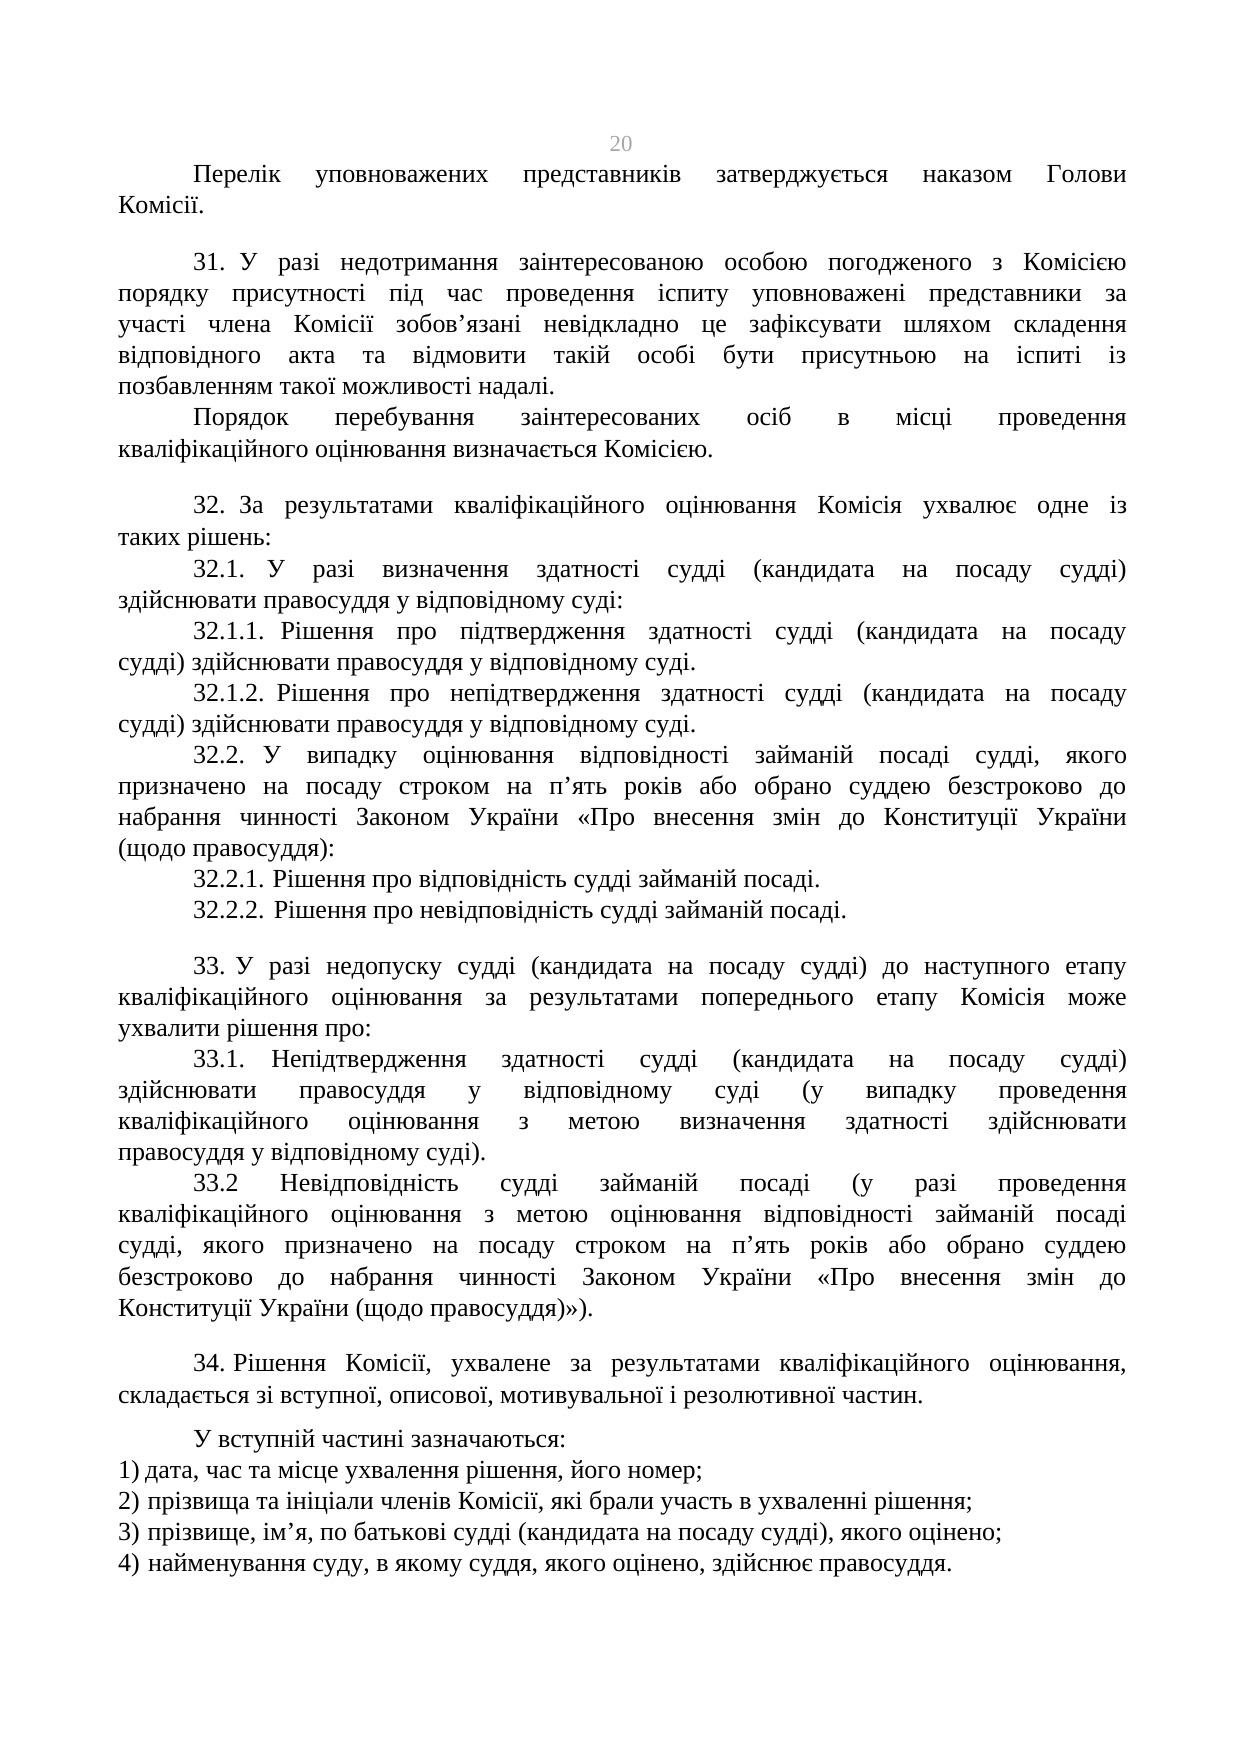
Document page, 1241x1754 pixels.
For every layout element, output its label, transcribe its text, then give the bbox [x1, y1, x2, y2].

list прізвища та ініціали членів Комісії, які брали участь в ухваленні рішення; [118, 1485, 1130, 1516]
text У вступній частині зазначаються: [118, 1423, 1130, 1454]
text 20 [114, 126, 1128, 157]
list У випадку оцінювання відповідності займаній посаді судді, якого призначено на посаду строком на п’ять років або обрано суддею безстроково до набрання чинності Законом України «Про внесення змін до Конституції України (щодо правосуддя): [118, 738, 1128, 863]
list Рішення Комісії, ухвалене за результатами кваліфікаційного оцінювання, складається зі вступної, описової, мотивувальної і резолютивної частин. [118, 1347, 1128, 1410]
list Рішення про непідтвердження здатності судді (кандидата на посаду судді) здійснювати правосуддя у відповідному суді. [118, 676, 1128, 738]
list Рішення про підтвердження здатності судді (кандидата на посаду судді) здійснювати правосуддя у відповідному суді. [118, 614, 1128, 676]
list Рішення про відповідність судді займаній посаді. [118, 863, 1130, 894]
list прізвище, ім’я, по батькові судді (кандидата на посаду судді), якого оцінено; [118, 1516, 1130, 1547]
list Непідтвердження здатності судді (кандидата на посаду судді) здійснювати правосуддя у відповідному суді (у випадку проведення кваліфікаційного оцінювання з метою визначення здатності здійснювати правосуддя у відповідному суді). [118, 1043, 1128, 1167]
text Порядок перебування заінтересованих осіб в місці проведення кваліфікаційного оцінювання визначається Комісією. [118, 401, 1128, 464]
text Перелік уповноважених представників затверджується наказом Голови Комісії. [118, 157, 1128, 220]
list За результатами кваліфікаційного оцінювання Комісія ухвалює одне із таких рішень: [118, 488, 1128, 552]
list У разі недотримання заінтересованою особою погодженого з Комісією порядку присутності під час проведення іспиту уповноважені представники за участі члена Комісії зобов’язані невідкладно це зафіксувати шляхом складення відповідного акта та відмовити такій особі бути присутньою на іспиті із позбавленням такої можливості надалі. [118, 246, 1128, 401]
list У разі недопуску судді (кандидата на посаду судді) до наступного етапу кваліфікаційного оцінювання за результатами попереднього етапу Комісія може ухвалити рішення про: [118, 950, 1128, 1043]
list найменування суду, в якому суддя, якого оцінено, здійснює правосуддя. [118, 1547, 1130, 1578]
list Рішення про невідповідність судді займаній посаді. [118, 894, 1130, 925]
list дата, час та місце ухвалення рішення, його номер; [118, 1454, 1130, 1485]
list У разі визначення здатності судді (кандидата на посаду судді) здійснювати правосуддя у відповідному суді: [118, 552, 1128, 614]
text 33.2 Невідповідність судді займаній посаді (у разі проведення кваліфікаційного оцінювання з метою оцінювання відповідності займаній посаді судді, якого призначено на посаду строком на п’ять років або обрано суддею безстроково до набрання чинності Законом України «Про внесення змін до Конституції України (щодо правосуддя)»). [118, 1167, 1128, 1322]
